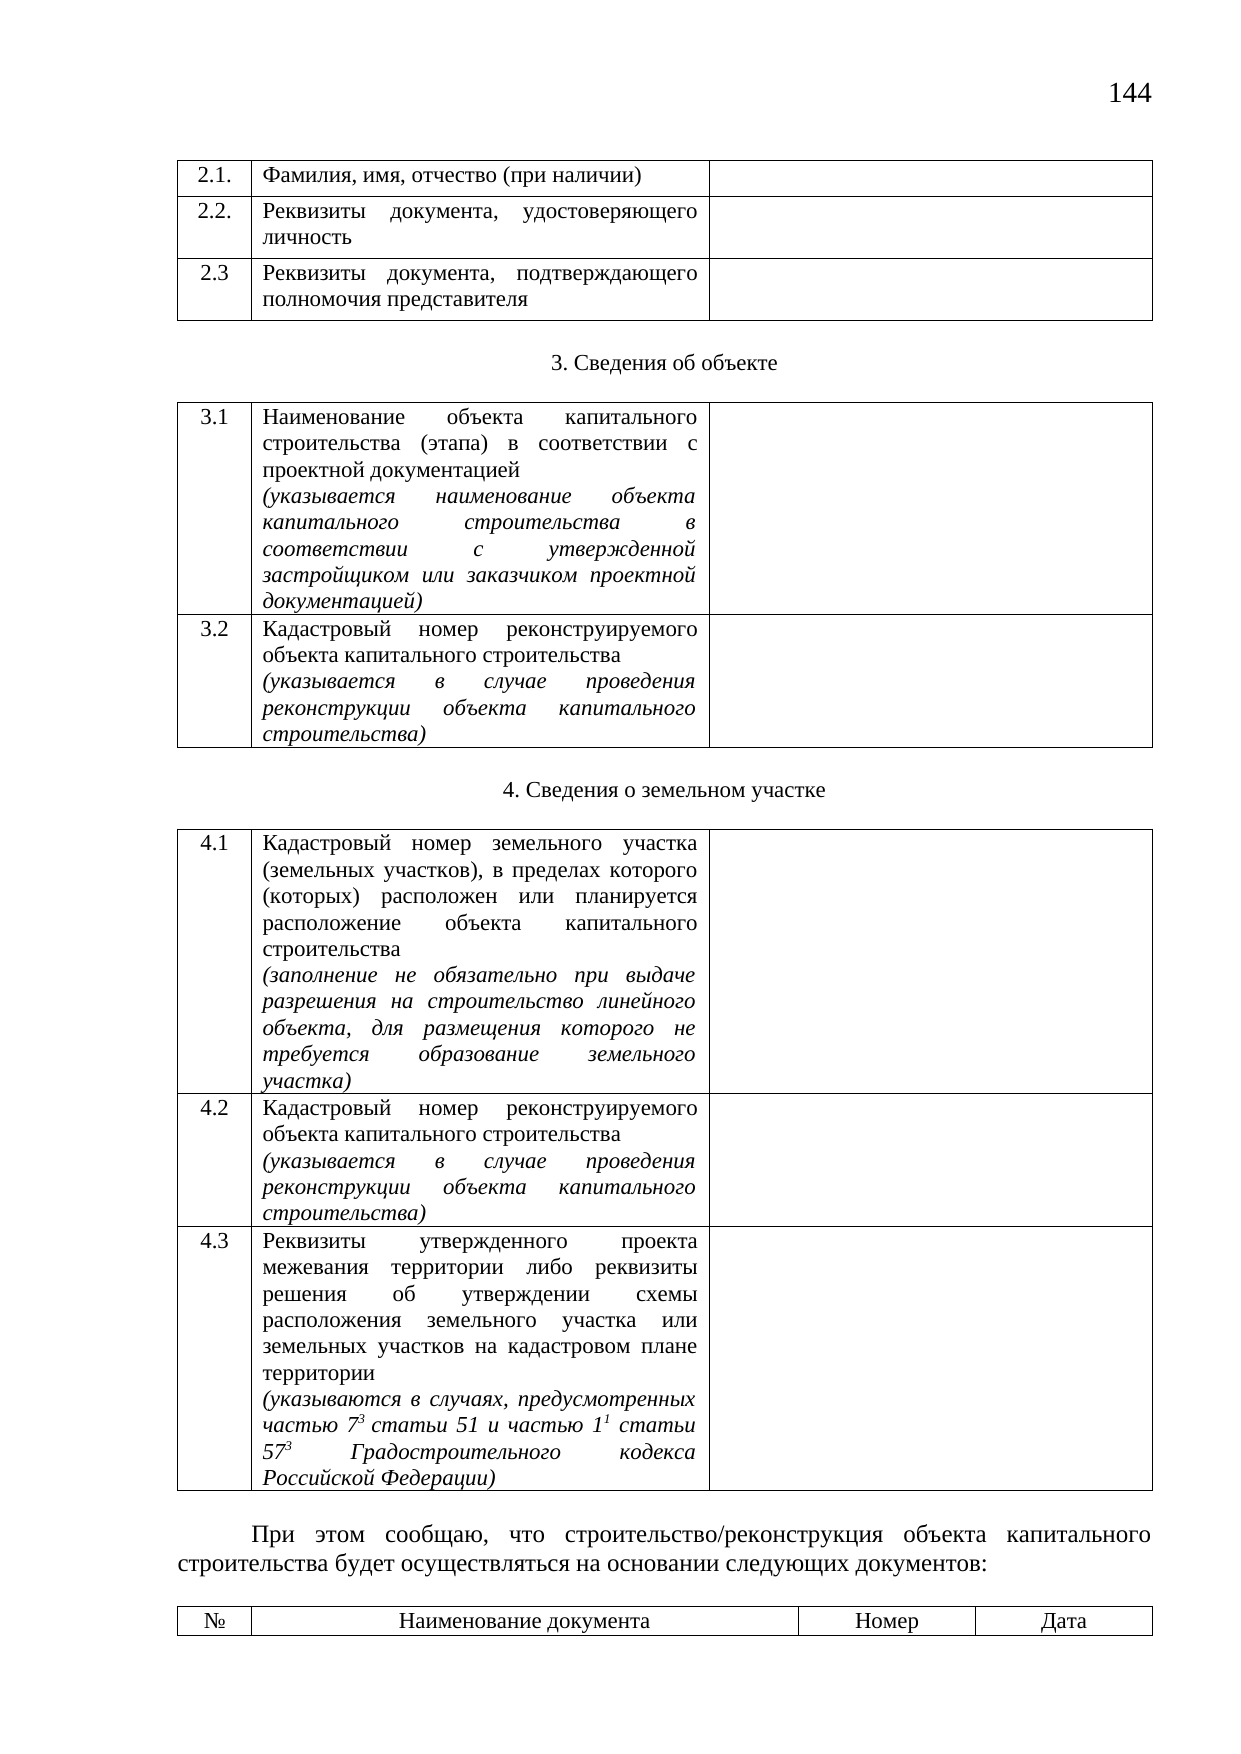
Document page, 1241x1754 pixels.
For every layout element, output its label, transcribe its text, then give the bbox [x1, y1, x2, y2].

text 3. Сведения об объекте [177, 349, 1152, 376]
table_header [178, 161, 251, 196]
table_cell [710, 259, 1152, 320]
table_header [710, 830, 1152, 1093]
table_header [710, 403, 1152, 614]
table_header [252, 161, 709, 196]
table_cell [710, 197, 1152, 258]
text При этом сообщаю, что строительство/реконструкция объекта капитального строительства будет осуществляться на основании следующих документов: [177, 1519, 1152, 1577]
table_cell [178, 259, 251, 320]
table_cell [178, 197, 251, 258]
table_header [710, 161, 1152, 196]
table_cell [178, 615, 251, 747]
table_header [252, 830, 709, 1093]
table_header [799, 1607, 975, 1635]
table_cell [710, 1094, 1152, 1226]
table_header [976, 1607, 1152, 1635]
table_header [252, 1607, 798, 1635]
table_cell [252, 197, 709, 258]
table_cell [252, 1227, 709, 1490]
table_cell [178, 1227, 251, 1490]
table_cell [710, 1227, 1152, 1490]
text 4. Сведения о земельном участке [177, 776, 1152, 802]
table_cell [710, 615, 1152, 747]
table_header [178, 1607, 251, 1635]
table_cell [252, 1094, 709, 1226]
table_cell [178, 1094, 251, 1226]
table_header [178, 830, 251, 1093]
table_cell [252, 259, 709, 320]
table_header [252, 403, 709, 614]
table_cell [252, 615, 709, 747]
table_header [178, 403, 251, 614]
